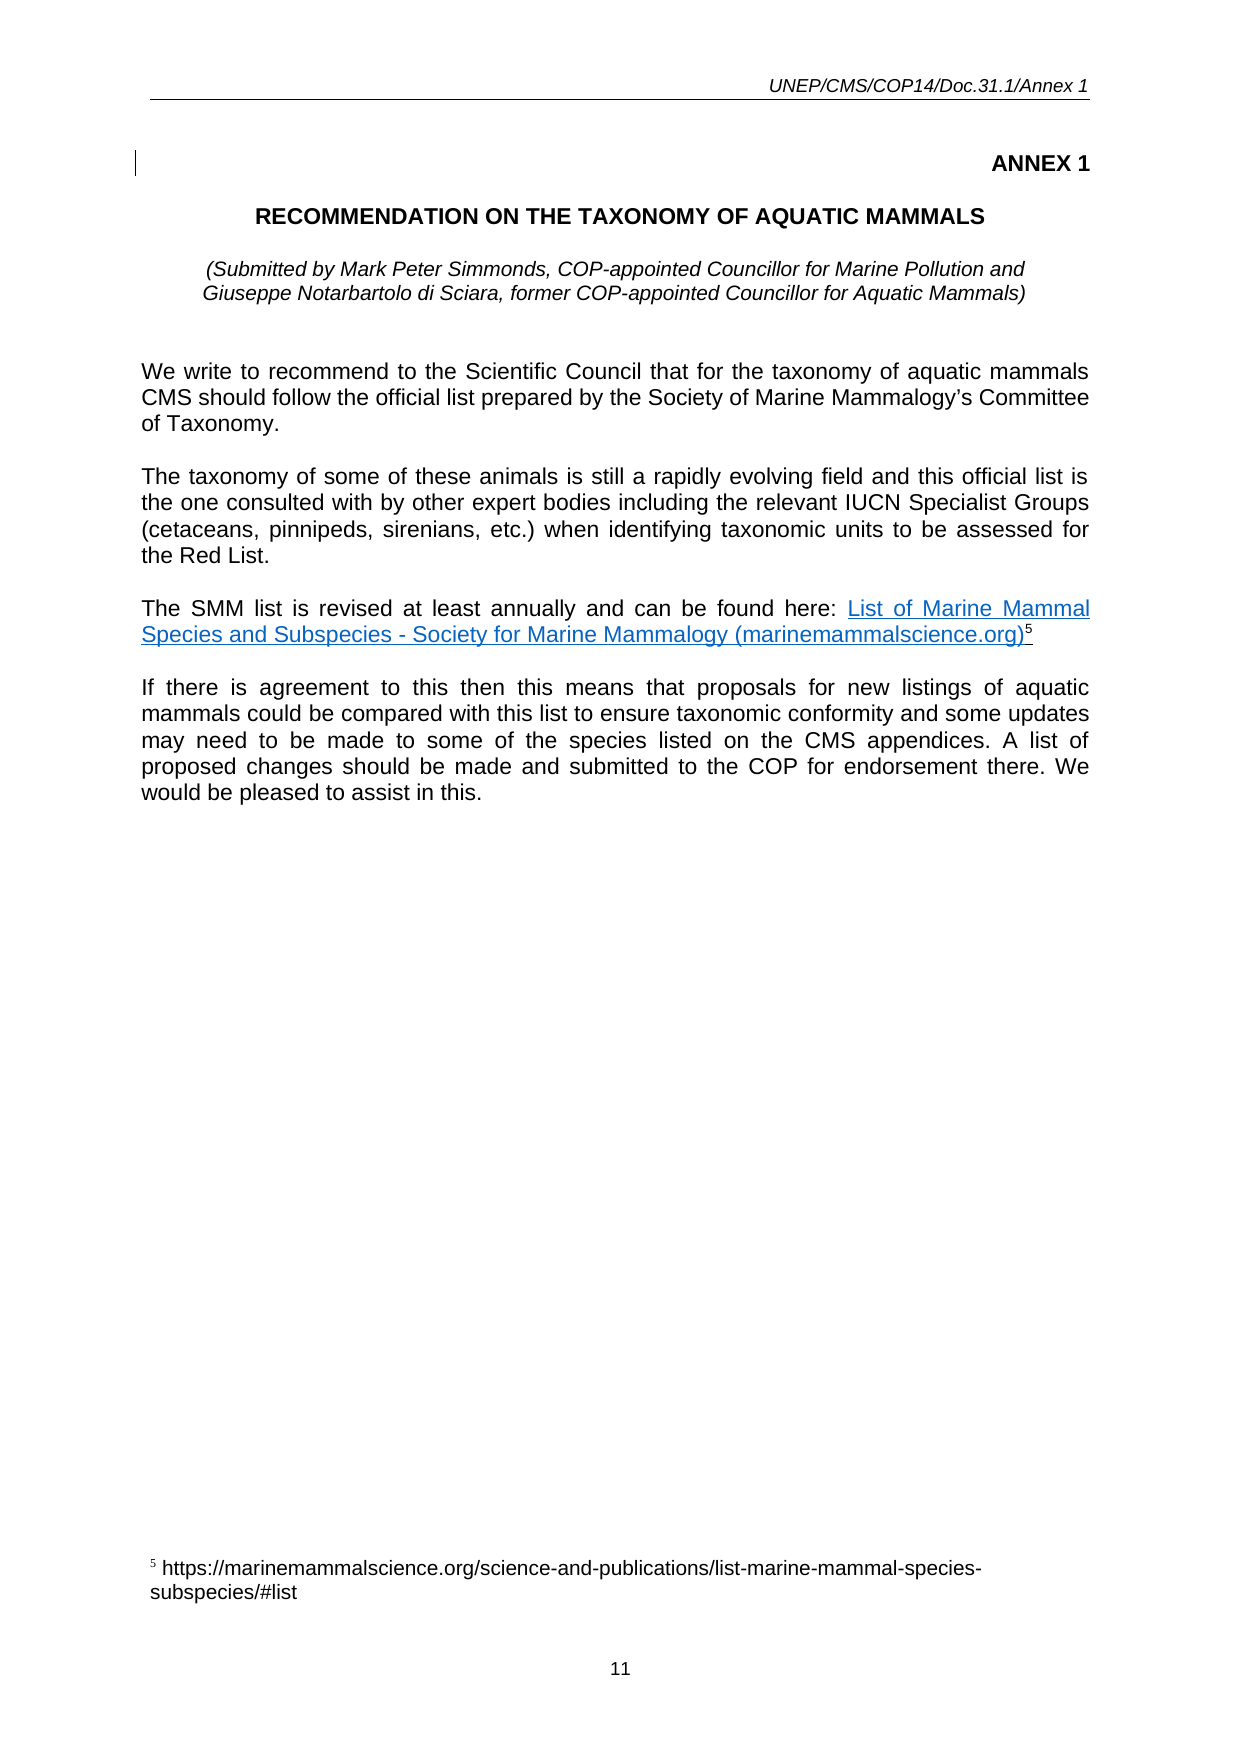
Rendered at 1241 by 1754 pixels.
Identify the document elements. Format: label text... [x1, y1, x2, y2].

text Giuseppe Notarbartolo di Sciara, former COP-appointed Councillor for Aquatic Mammals) [141, 279, 1090, 305]
list RECOMMENDATION ON THE TAXONOMY OF AQUATIC MAMMALS [150, 203, 1090, 229]
text The taxonomy of some of these animals is still a rapidly evolving field and this official list is the one consulted with by other expert bodies including the relevant IUCN Specialist Groups (cetaceans, pinnipeds, sirenians, etc.) when identifying taxonomic units to be assessed for the Red List. [141, 461, 1090, 568]
text (Submitted by Mark Peter Simmonds, COP-appointed Councillor for Marine Pollution and [141, 257, 1090, 279]
text If there is agreement to this then this means that proposals for new listings of aquatic mammals could be compared with this list to ensure taxonomic conformity and some updates may need to be made to some of the species listed on the CMS appendices. A list of proposed changes should be made and submitted to the COP for endorsement there. We would be pleased to assist in this. [141, 672, 1090, 806]
text The SMM list is revised at least annually and can be found here: List of Marine Mammal Species and Subspecies - Society for Marine Mammalogy (marinemammalscience.org) [141, 593, 1090, 647]
list Annex 1 [150, 150, 1090, 176]
text We write to recommend to the Scientific Council that for the taxonomy of aquatic mammals CMS should follow the official list prepared by the Society of Marine Mammalogy’s Committee of Taxonomy. [141, 356, 1090, 437]
